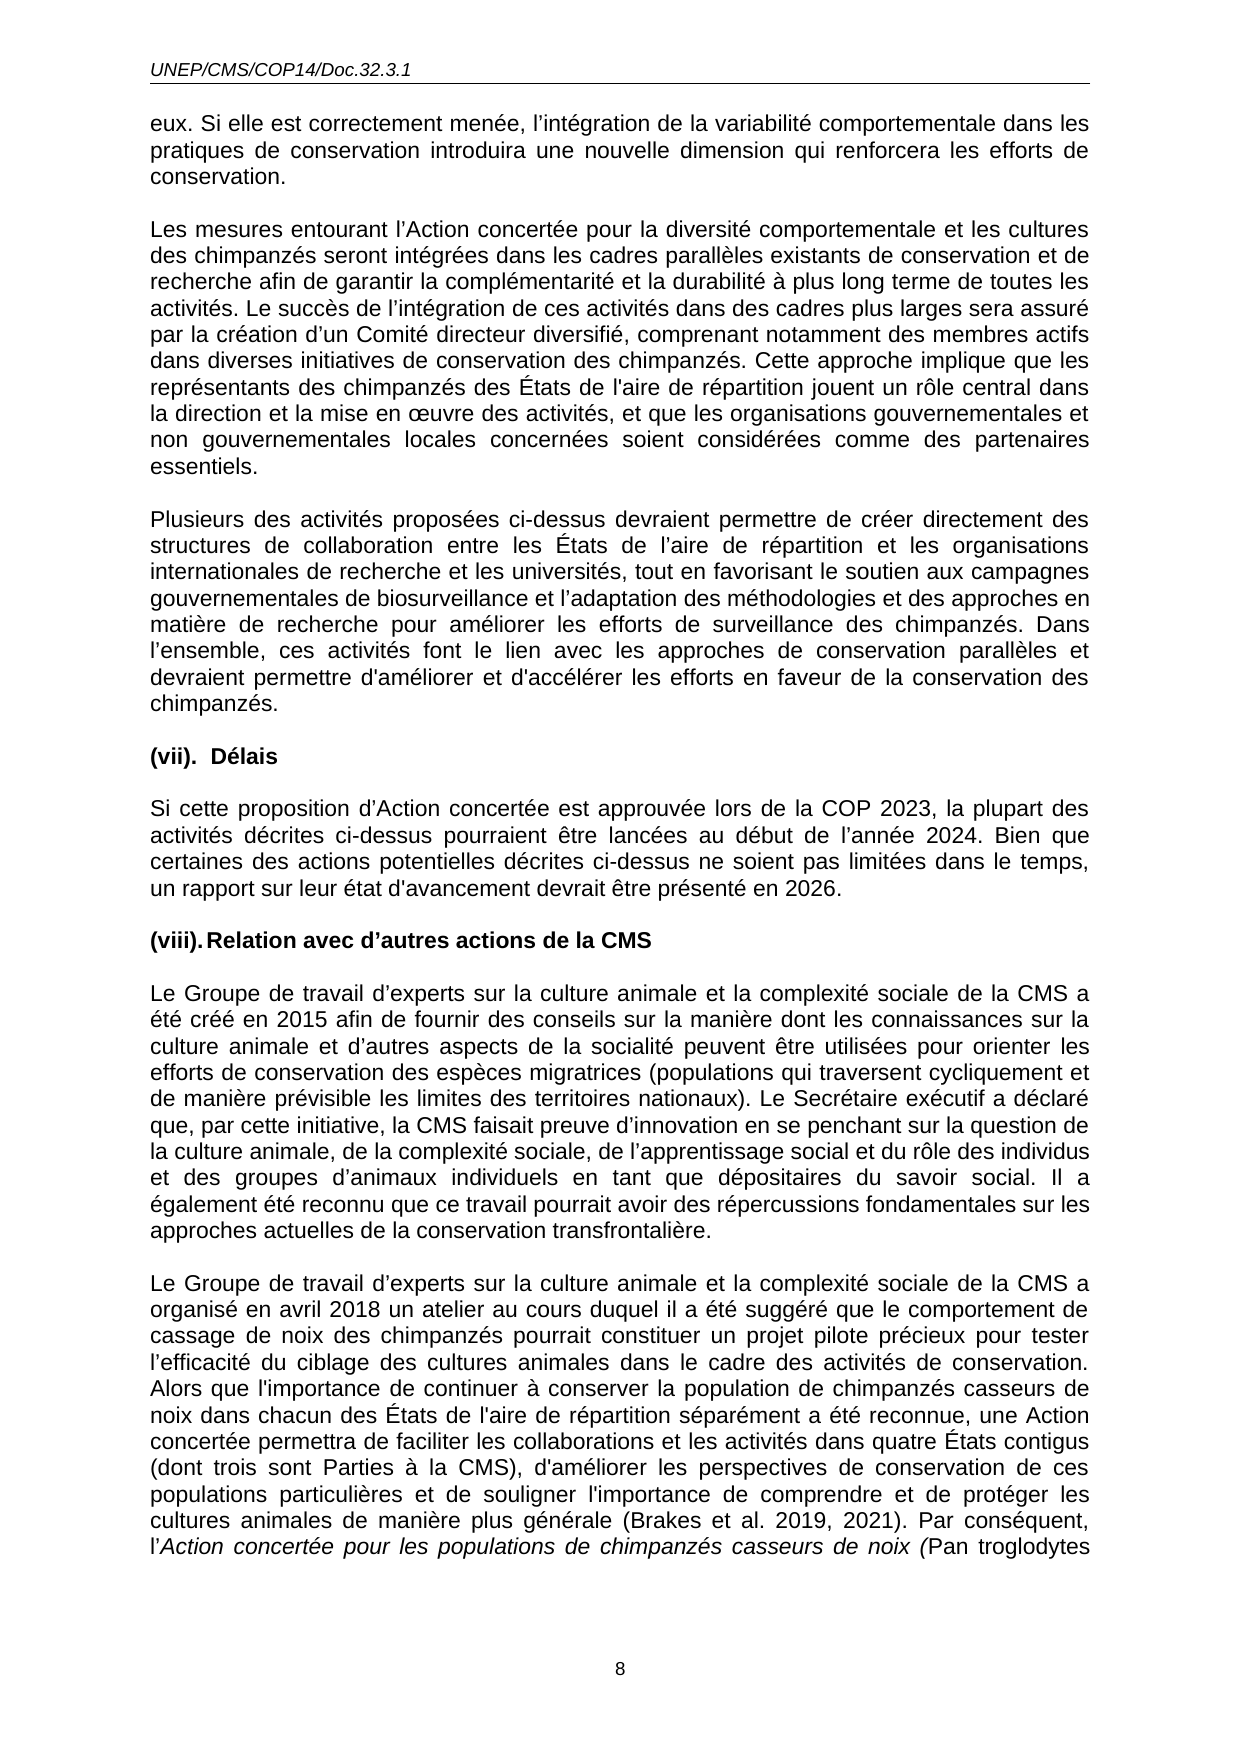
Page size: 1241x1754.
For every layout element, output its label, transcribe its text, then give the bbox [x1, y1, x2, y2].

text Si cette proposition d’Action concertée est approuvée lors de la COP 2023, la plupart des activités décrites ci-dessus pourraient être lancées au début de l’année 2024. Bien que certaines des actions potentielles décrites ci-dessus ne soient pas limitées dans le temps, un rapport sur leur état d'avancement devrait être présenté en 2026. [150, 795, 1090, 901]
text Plusieurs des activités proposées ci-dessus devraient permettre de créer directement des structures de collaboration entre les États de l’aire de répartition et les organisations internationales de recherche et les universités, tout en favorisant le soutien aux campagnes gouvernementales de biosurveillance et l’adaptation des méthodologies et des approches en matière de recherche pour améliorer les efforts de surveillance des chimpanzés. Dans l’ensemble, ces activités font le lien avec les approches de conservation parallèles et devraient permettre d'améliorer et d'accélérer les efforts en faveur de la conservation des chimpanzés. [150, 506, 1090, 716]
text Les mesures entourant l’Action concertée pour la diversité comportementale et les cultures des chimpanzés seront intégrées dans les cadres parallèles existants de conservation et de recherche afin de garantir la complémentarité et la durabilité à plus long terme de toutes les activités. Le succès de l’intégration de ces activités dans des cadres plus larges sera assuré par la création d’un Comité directeur diversifié, comprenant notamment des membres actifs dans diverses initiatives de conservation des chimpanzés. Cette approche implique que les représentants des chimpanzés des États de l'aire de répartition jouent un rôle central dans la direction et la mise en œuvre des activités, et que les organisations gouvernementales et non gouvernementales locales concernées soient considérées comme des partenaires essentiels. [150, 216, 1090, 479]
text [150, 110, 1090, 189]
text (vii). Délais [150, 743, 1090, 769]
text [150, 1270, 1090, 1560]
text Le Groupe de travail d’experts sur la culture animale et la complexité sociale de la CMS a été créé en 2015 afin de fournir des conseils sur la manière dont les connaissances sur la culture animale et d’autres aspects de la socialité peuvent être utilisées pour orienter les efforts de conservation des espèces migratrices (populations qui traversent cycliquement et de manière prévisible les limites des territoires nationaux). Le Secrétaire exécutif a déclaré que, par cette initiative, la CMS faisait preuve d’innovation en se penchant sur la question de la culture animale, de la complexité sociale, de l’apprentissage social et du rôle des individus et des groupes d’animaux individuels en tant que dépositaires du savoir social. Il a également été reconnu que ce travail pourrait avoir des répercussions fondamentales sur les approches actuelles de la conservation transfrontalière. [150, 980, 1090, 1243]
text (viii). Relation avec d’autres actions de la CMS [150, 927, 1090, 953]
